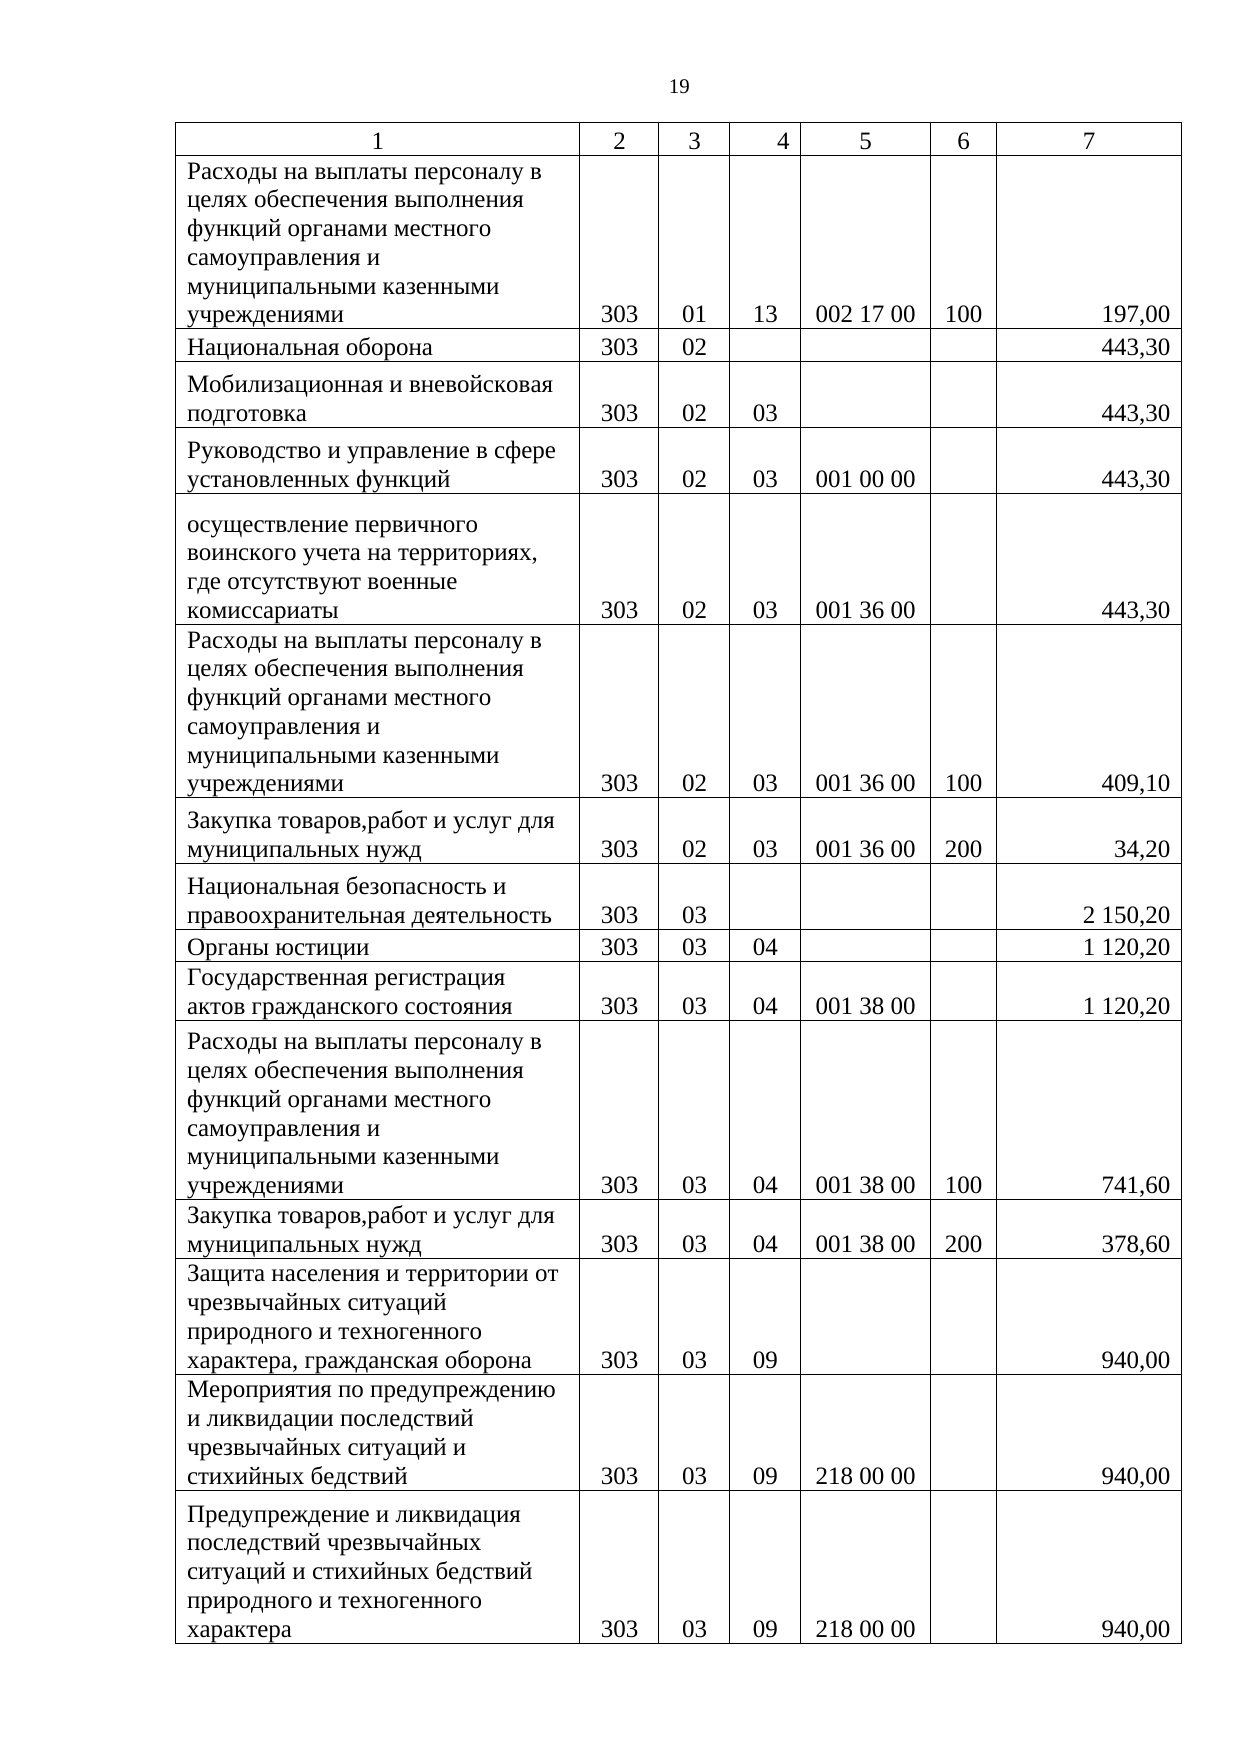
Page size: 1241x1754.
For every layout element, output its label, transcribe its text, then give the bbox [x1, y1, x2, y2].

table_cell Органы юстиции [176, 930, 579, 961]
table_cell [801, 864, 930, 928]
table_header 5 [801, 123, 930, 155]
table_cell 303 [580, 1200, 658, 1257]
table_cell 13 [730, 156, 800, 328]
table_cell 03 [659, 1491, 729, 1642]
table_cell 1 120,20 [997, 930, 1181, 961]
table_cell Мероприятия по предупреждению и ликвидации последствий чрезвычайных ситуаций и стихийных бедствий [176, 1375, 579, 1489]
table_cell 100 [931, 625, 996, 797]
table_cell 443,30 [997, 428, 1181, 492]
table_header 2 [580, 123, 658, 155]
table_cell Расходы на выплаты персоналу в целях обеспечения выполнения функций органами местного самоуправления и муниципальными казенными учреждениями [176, 156, 579, 328]
table_cell 002 17 00 [801, 156, 930, 328]
table_cell 02 [659, 798, 729, 863]
table_cell 001 36 00 [801, 625, 930, 797]
table_cell 09 [730, 1375, 800, 1489]
table_cell 04 [730, 930, 800, 961]
table_cell Расходы на выплаты персоналу в целях обеспечения выполнения функций органами местного самоуправления и муниципальными казенными учреждениями [176, 1021, 579, 1199]
table_cell Расходы на выплаты персоналу в целях обеспечения выполнения функций органами местного самоуправления и муниципальными казенными учреждениями [176, 625, 579, 797]
table_cell [931, 962, 996, 1020]
table_cell [801, 930, 930, 961]
table_cell 09 [730, 1259, 800, 1373]
table_cell 09 [730, 1491, 800, 1642]
table_cell осуществление первичного воинского учета на территориях, где отсутствуют военные комиссариаты [176, 494, 579, 624]
table_cell Мобилизационная и вневойсковая подготовка [176, 362, 579, 427]
table_cell 200 [931, 1200, 996, 1257]
table_cell 02 [659, 329, 729, 361]
table_cell Защита населения и территории от чрезвычайных ситуаций природного и техногенного характера, гражданская оборона [176, 1259, 579, 1373]
table_header 3 [659, 123, 729, 155]
table_cell 03 [659, 1021, 729, 1199]
table_cell Руководство и управление в сфере установленных функций [176, 428, 579, 492]
table_cell 303 [580, 1491, 658, 1642]
table_cell 303 [580, 1021, 658, 1199]
table_cell 03 [730, 798, 800, 863]
table_cell [801, 1259, 930, 1373]
table_cell 001 00 00 [801, 428, 930, 492]
table_cell 03 [659, 1375, 729, 1489]
table_cell 303 [580, 798, 658, 863]
table_cell 001 36 00 [801, 798, 930, 863]
table_cell 04 [730, 962, 800, 1020]
table_cell 303 [580, 930, 658, 961]
table_cell 303 [580, 156, 658, 328]
table_cell 02 [659, 494, 729, 624]
table_cell [931, 1259, 996, 1373]
table_cell [931, 329, 996, 361]
table_cell [931, 1375, 996, 1489]
table_cell 001 36 00 [801, 494, 930, 624]
table_cell Предупреждение и ликвидация последствий чрезвычайных ситуаций и стихийных бедствий природного и техногенного характера [176, 1491, 579, 1642]
table_cell 443,30 [997, 362, 1181, 427]
table_cell 03 [659, 962, 729, 1020]
table_cell [730, 864, 800, 928]
table_cell 03 [659, 1259, 729, 1373]
table_cell 03 [730, 428, 800, 492]
table_cell 02 [659, 625, 729, 797]
table_cell [931, 864, 996, 928]
table_cell 303 [580, 428, 658, 492]
table_cell [730, 329, 800, 361]
table_cell 100 [931, 156, 996, 328]
table_cell 03 [659, 930, 729, 961]
table_cell Национальная оборона [176, 329, 579, 361]
table_cell 001 38 00 [801, 962, 930, 1020]
table_cell 303 [580, 362, 658, 427]
table_cell [801, 329, 930, 361]
table_cell Закупка товаров,работ и услуг для муниципальных нужд [176, 798, 579, 863]
table_cell 940,00 [997, 1491, 1181, 1642]
table_cell [931, 362, 996, 427]
table_cell Национальная безопасность и правоохранительная деятельность [176, 864, 579, 928]
table_cell 218 00 00 [801, 1491, 930, 1642]
table_cell 940,00 [997, 1259, 1181, 1373]
table_cell [801, 362, 930, 427]
table_cell 741,60 [997, 1021, 1181, 1199]
table_cell 303 [580, 864, 658, 928]
table_cell [931, 428, 996, 492]
table_header 1 [176, 123, 579, 155]
table_cell 01 [659, 156, 729, 328]
table_cell 197,00 [997, 156, 1181, 328]
table_cell 443,30 [997, 494, 1181, 624]
table_cell Государственная регистрация актов гражданского состояния [176, 962, 579, 1020]
table_header 6 [931, 123, 996, 155]
table_cell 940,00 [997, 1375, 1181, 1489]
table_cell 04 [730, 1200, 800, 1257]
table_cell 2 150,20 [997, 864, 1181, 928]
table_cell [931, 494, 996, 624]
table_cell 218 00 00 [801, 1375, 930, 1489]
table_cell 303 [580, 329, 658, 361]
table_cell 03 [730, 362, 800, 427]
table_cell 303 [580, 625, 658, 797]
table_cell 03 [659, 864, 729, 928]
table_cell 409,10 [997, 625, 1181, 797]
table_cell 100 [931, 1021, 996, 1199]
table_cell [931, 1491, 996, 1642]
table_cell 200 [931, 798, 996, 863]
table_cell 02 [659, 362, 729, 427]
table_cell Закупка товаров,работ и услуг для муниципальных нужд [176, 1200, 579, 1257]
table_cell 443,30 [997, 329, 1181, 361]
table_cell 303 [580, 1259, 658, 1373]
table_cell 378,60 [997, 1200, 1181, 1257]
table_cell [931, 930, 996, 961]
table_cell 303 [580, 494, 658, 624]
table_cell 02 [659, 428, 729, 492]
table_cell 03 [730, 494, 800, 624]
table_cell 03 [730, 625, 800, 797]
table_cell 001 38 00 [801, 1021, 930, 1199]
table_cell 001 38 00 [801, 1200, 930, 1257]
table_cell 03 [659, 1200, 729, 1257]
table_cell 303 [580, 1375, 658, 1489]
table_cell 04 [730, 1021, 800, 1199]
table_header 7 [997, 123, 1181, 155]
table_cell 1 120,20 [997, 962, 1181, 1020]
table_cell 303 [580, 962, 658, 1020]
table_header 4 [730, 123, 800, 155]
table_cell 34,20 [997, 798, 1181, 863]
